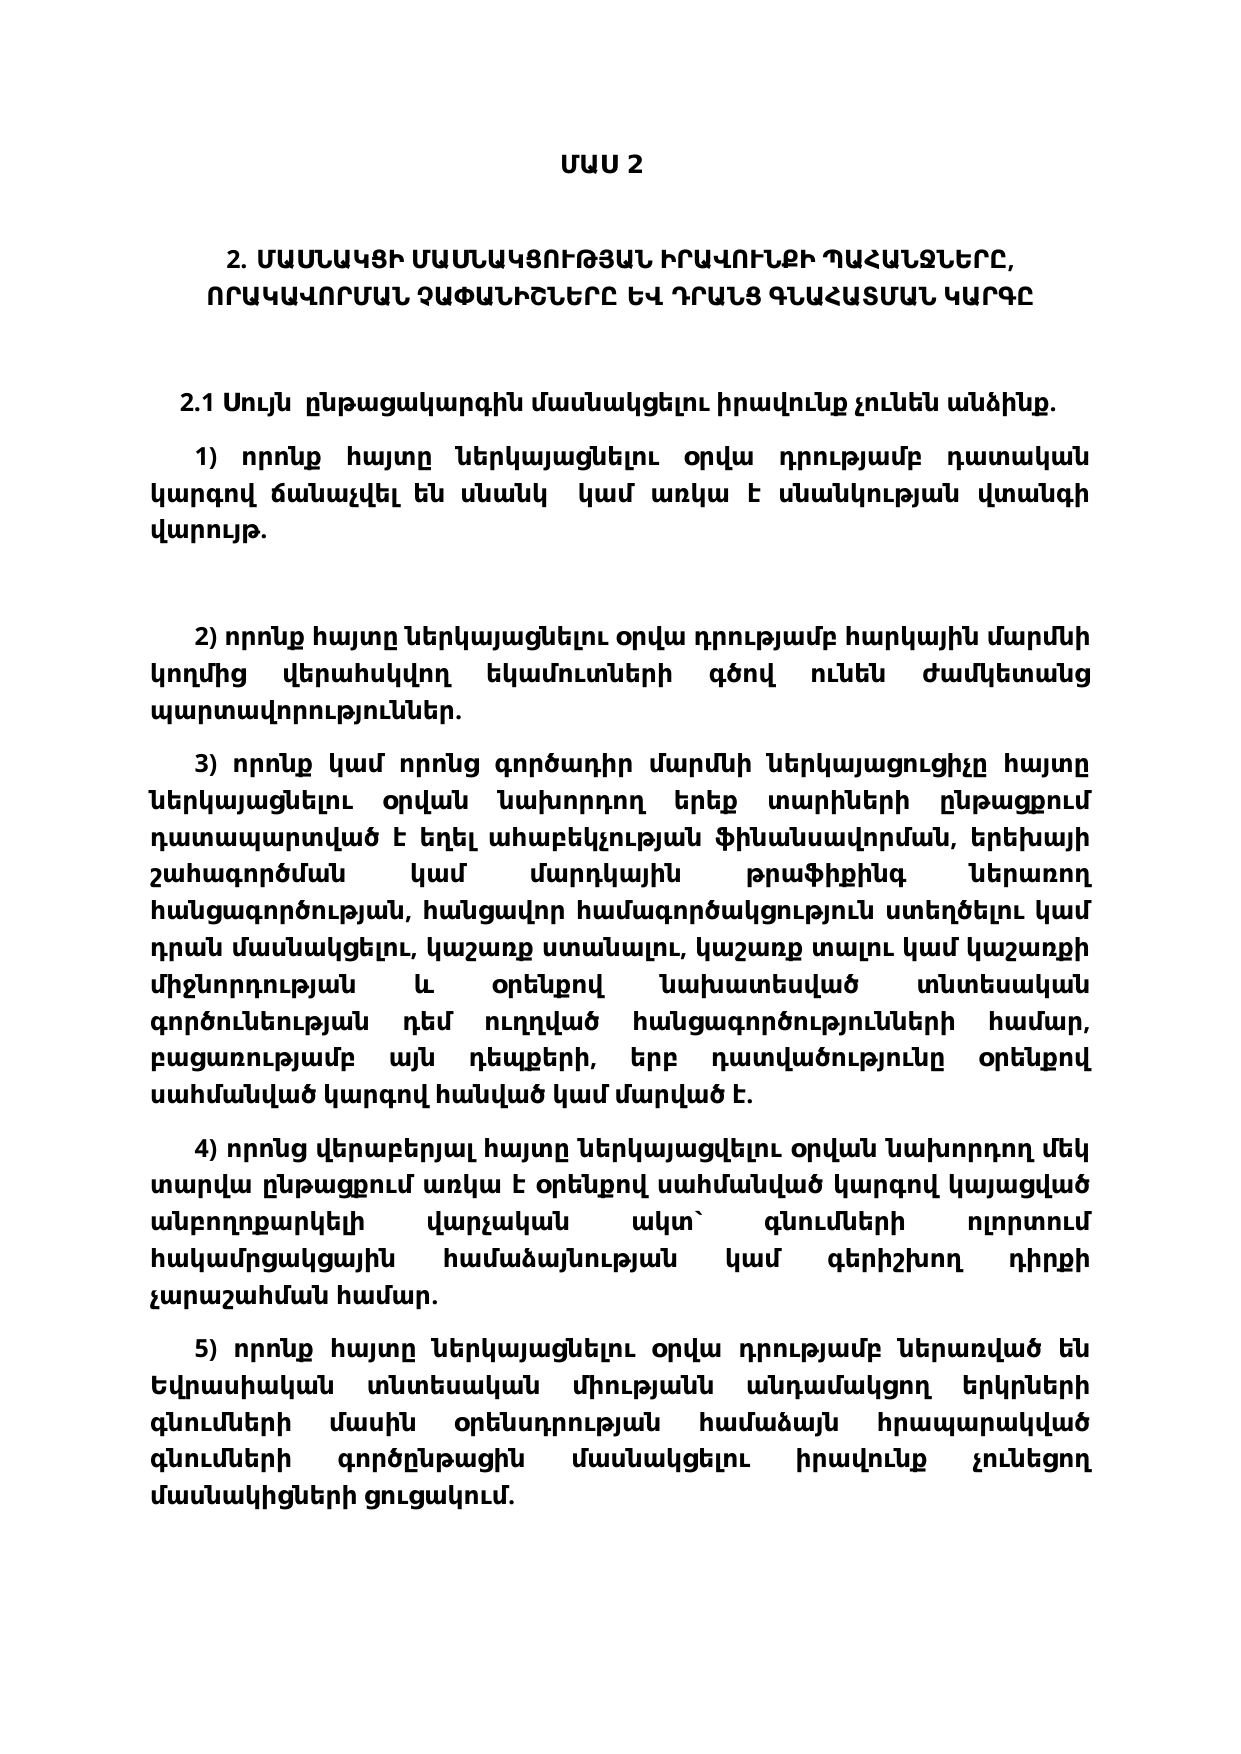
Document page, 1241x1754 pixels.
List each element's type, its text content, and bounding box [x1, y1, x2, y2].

text ՄԱՍ 2 [150, 150, 1090, 179]
text 3) որոնք կամ որոնց գործադիր մարմնի ներկայացուցիչը հայտը ներկայացնելու օրվան նախորդող երեք տարիների ընթացքում դատապարտված է եղել ահաբեկչության ֆինանսավորման, երեխայի շահագործման կամ մարդկային թրաֆիքինգ ներառող հանցագործության, հանցավոր համագործակցություն ստեղծելու կամ դրան մասնակցելու, կաշառք ստանալու, կաշառք տալու կամ կաշառքի միջնորդության և օրենքով նախատեսված տնտեսական գործունեության դեմ ուղղված հանցագործությունների համար, բացառությամբ այն դեպքերի, երբ դատվածությունը օրենքով սահմանված կարգով հանված կամ մարված է. [150, 746, 1090, 1111]
text 2) որոնք հայտը ներկայացնելու օրվա դրությամբ հարկային մարմնի կողմից վերահսկվող եկամուտների գծով ունեն ժամկետանց պարտավորություններ. [150, 619, 1090, 726]
text 2. ՄԱՍՆԱԿՑԻ ՄԱՍՆԱԿՑՈՒԹՅԱՆ ԻՐԱՎՈՒՆՔԻ ՊԱՀԱՆՋՆԵՐԸ, ՈՐԱԿԱՎՈՐՄԱՆ ՉԱՓԱՆԻՇՆԵՐԸ ԵՎ ԴՐԱՆՑ ԳՆԱՀԱՏՄԱՆ ԿԱՐԳԸ [150, 241, 1090, 312]
text 2.1 Սույն ընթացակարգին մասնակցելու իրավունք չունեն անձինք. [150, 385, 1090, 419]
text 1) որոնք հայտը ներկայացնելու օրվա դրությամբ դատական կարգով ճանաչվել են սնանկ կամ առկա է սնանկության վտանգի վարույթ. [150, 438, 1090, 546]
text 5) որոնք հայտը ներկայացնելու օրվա դրությամբ ներառված են Եվրասիական տնտեսական միությանն անդամակցող երկրների գնումների մասին օրենսդրության համաձայն հրապարակված գնումների գործընթացին մասնակցելու իրավունք չունեցող մասնակիցների ցուցակում. [150, 1331, 1090, 1512]
text 4) որոնց վերաբերյալ հայտը ներկայացվելու օրվան նախորդող մեկ տարվա ընթացքում առկա է օրենքով սահմանված կարգով կայացված անբողոքարկելի վարչական ակտ` գնումների ոլորտում հակամրցակցային համաձայնության կամ գերիշխող դիրքի չարաշահման համար. [150, 1130, 1090, 1311]
